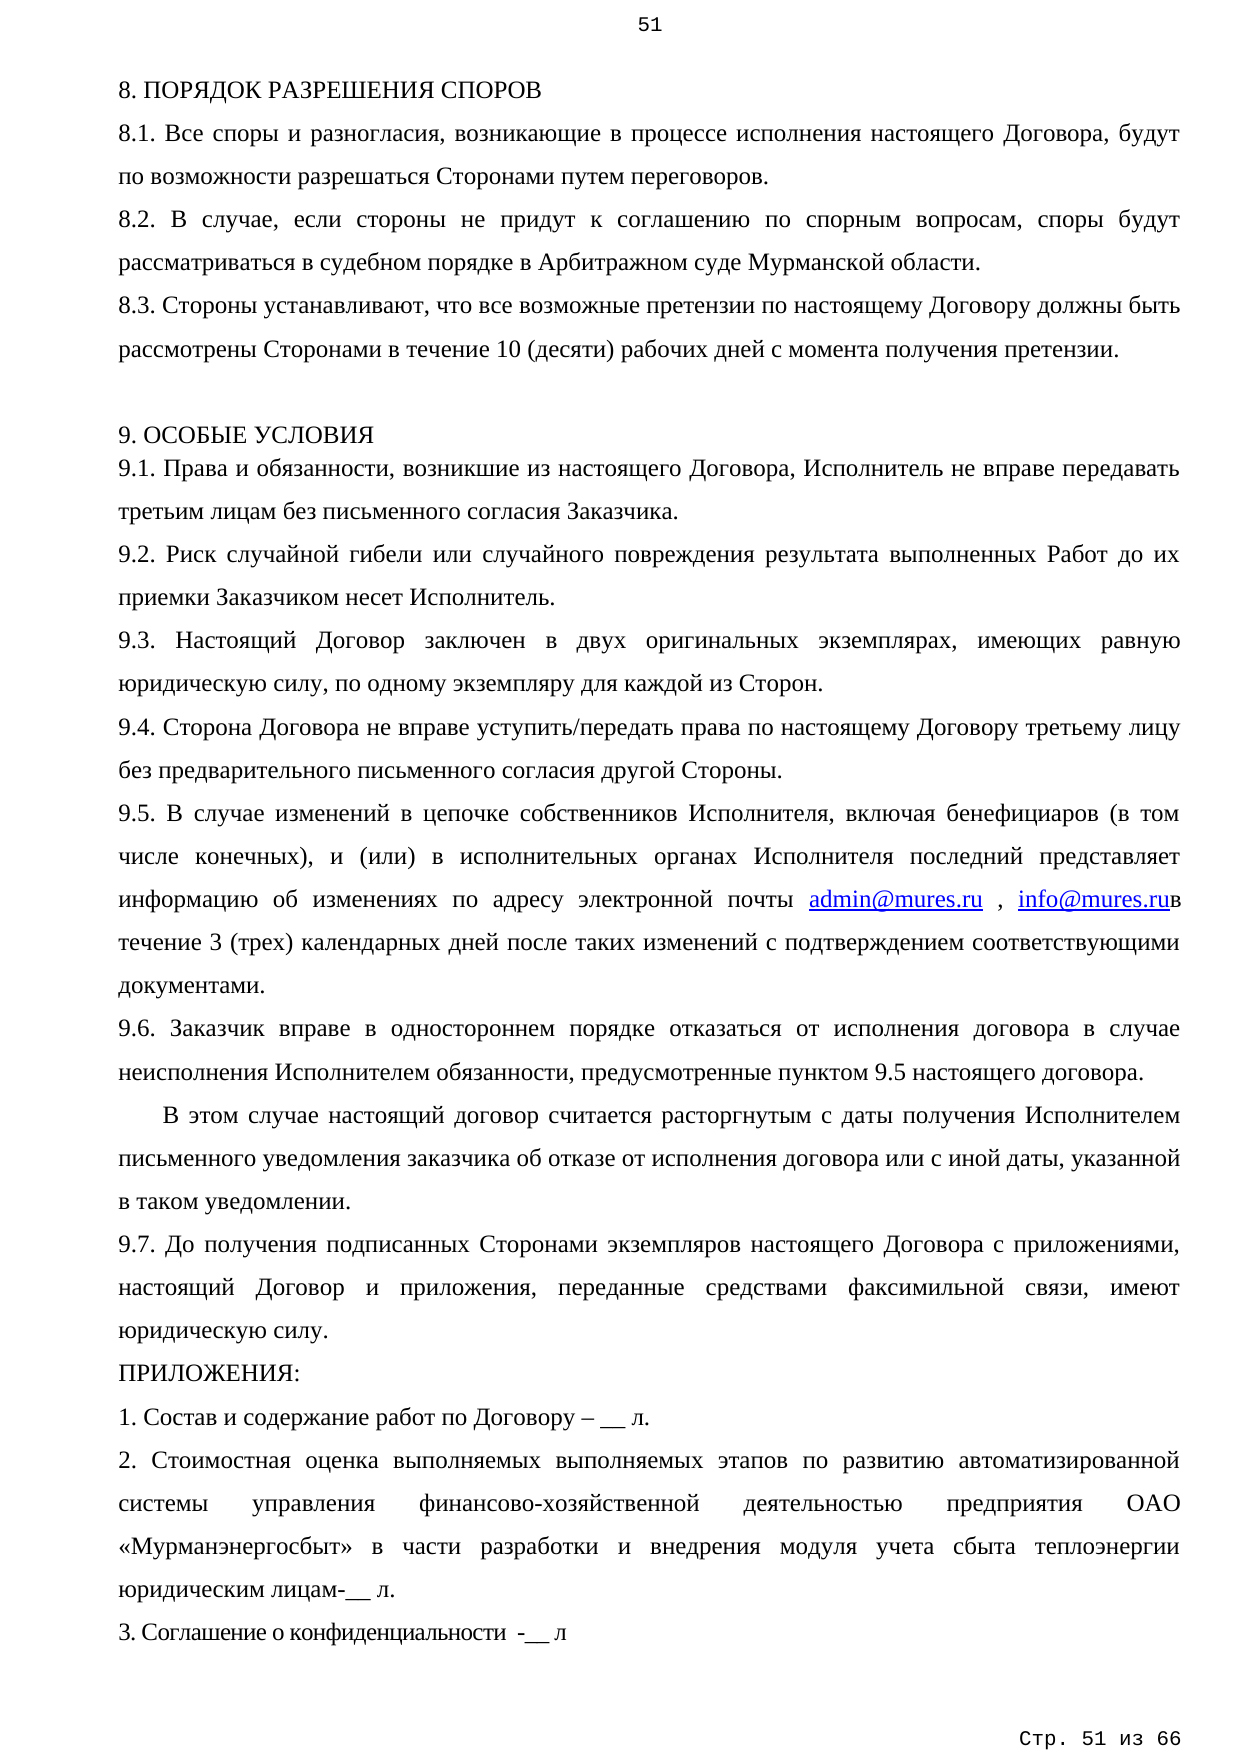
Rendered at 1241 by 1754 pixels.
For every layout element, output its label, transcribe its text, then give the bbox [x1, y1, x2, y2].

text 8.1. Все споры и разногласия, возникающие в процессе исполнения настоящего Договора, будут по возможности разрешаться Сторонами путем переговоров. [118, 118, 1181, 190]
text 9.2. Риск случайной гибели или случайного повреждения результата выполненных Работ до их приемки Заказчиком несет Исполнитель. [118, 539, 1181, 611]
text 9.3. Настоящий Договор заключен в двух оригинальных экземплярах, имеющих равную юридическую силу, по одному экземпляру для каждой из Сторон. [118, 625, 1181, 697]
text 9.1. Права и обязанности, возникшие из настоящего Договора, Исполнитель не вправе передавать третьим лицам без письменного согласия Заказчика. [118, 453, 1181, 525]
text 2. Стоимостная оценка выполняемых выполняемых этапов по развитию автоматизированной системы управления финансово-хозяйственной деятельностью предприятия ОАО «Мурманэнергосбыт» в части разработки и внедрения модуля учета сбыта теплоэнергии юридическим лицам-__ л. [118, 1445, 1181, 1603]
text В этом случае настоящий договор считается расторгнутым с даты получения Исполнителем письменного уведомления заказчика об отказе от исполнения договора или с иной даты, указанной в таком уведомлении. [118, 1100, 1181, 1215]
text 8. ПОРЯДОК РАЗРЕШЕНИЯ СПОРОВ [118, 75, 1181, 104]
text Приложения: [118, 1358, 1181, 1387]
text 3. Соглашение о конфиденциальности -__ л [118, 1617, 1181, 1646]
text 8.2. В случае, если стороны не придут к соглашению по спорным вопросам, споры будут рассматриваться в судебном порядке в Арбитражном суде Мурманской области. [118, 204, 1181, 276]
text 9.5. В случае изменений в цепочке собственников Исполнителя, включая бенефициаров (в том числе конечных), и (или) в исполнительных органах Исполнителя последний представляет информацию об изменениях по адресу электронной почты admin@mures.ru , info@mures.ruв течение 3 (трех) календарных дней после таких изменений с подтверждением соответствующими документами. [118, 798, 1181, 999]
text 1. Состав и содержание работ по Договору – __ л. [118, 1402, 1181, 1430]
text 8.3. Стороны устанавливают, что все возможные претензии по настоящему Договору должны быть рассмотрены Сторонами в течение 10 (десяти) рабочих дней с момента получения претензии. [118, 291, 1181, 362]
text 9.7. До получения подписанных Сторонами экземпляров настоящего Договора с приложениями, настоящий Договор и приложения, переданные средствами факсимильной связи, имеют юридическую силу. [118, 1229, 1181, 1344]
text 9.4. Сторона Договора не вправе уступить/передать права по настоящему Договору третьему лицу без предварительного письменного согласия другой Стороны. [118, 712, 1181, 783]
text 9. Особые условия [118, 420, 1181, 449]
text 9.6. Заказчик вправе в одностороннем порядке отказаться от исполнения договора в случае неисполнения Исполнителем обязанности, предусмотренные пунктом 9.5 настоящего договора. [118, 1013, 1181, 1085]
